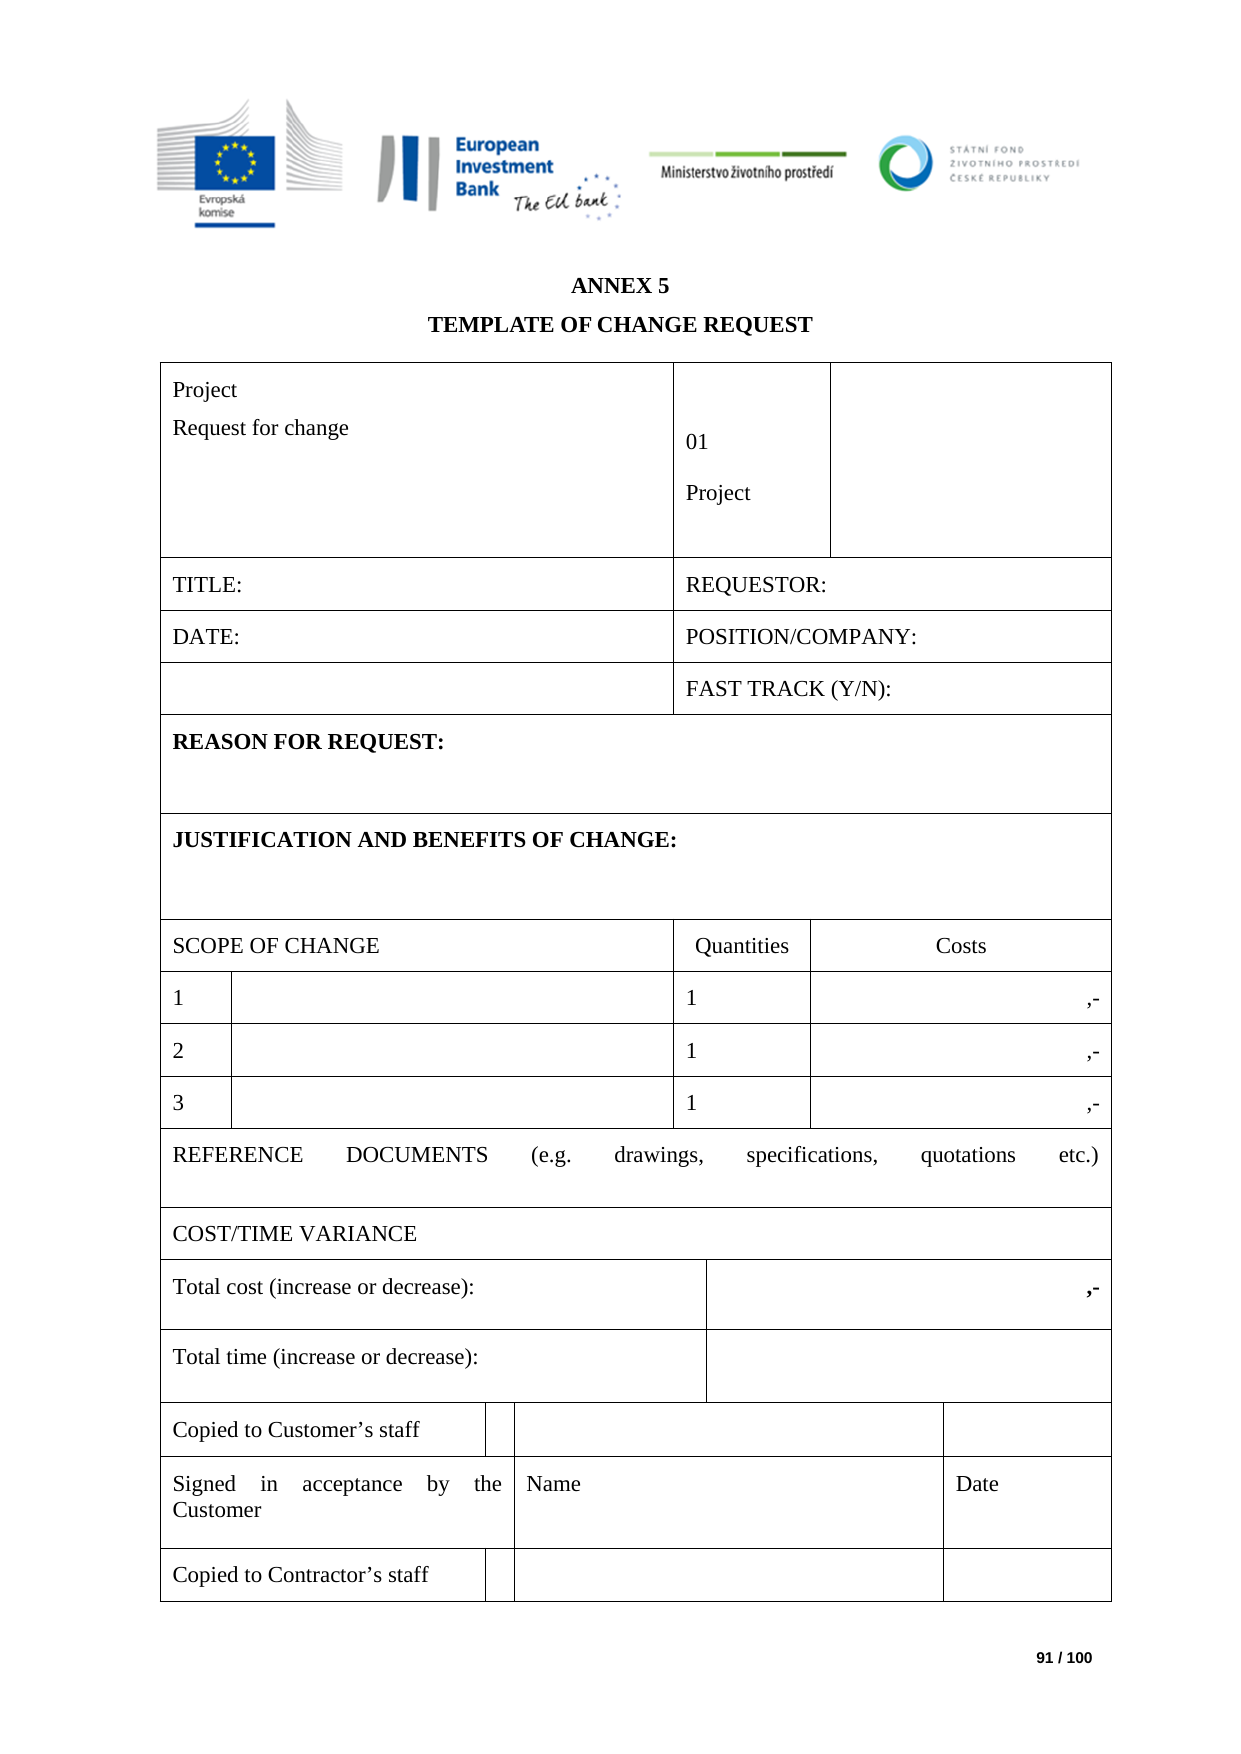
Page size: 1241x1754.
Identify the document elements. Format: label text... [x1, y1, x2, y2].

table_cell [486, 1403, 514, 1456]
table_cell SCOPE OF CHANGE [161, 920, 673, 971]
text TEMPLATE OF CHANGE REQUEST [148, 311, 1092, 337]
table_cell 1 [674, 1077, 810, 1128]
table_cell TITLE: [161, 558, 673, 609]
table_cell 01 [674, 415, 830, 467]
table_cell 1 [674, 1024, 810, 1076]
table_cell ,- [811, 972, 1111, 1023]
table_cell [944, 1403, 1111, 1456]
table_cell Total time (increase or decrease): [161, 1330, 706, 1402]
table_cell [944, 1549, 1111, 1601]
table_cell JUSTIFICATION AND BENEFITS OF CHANGE: [161, 814, 1111, 918]
table_cell Copied to Customer’s staff [161, 1403, 485, 1456]
table_cell [515, 1549, 943, 1601]
table_cell Name [515, 1457, 943, 1547]
table_header [831, 363, 1111, 557]
table_cell REASON FOR REQUEST: [161, 715, 1111, 813]
table_cell COST/TIME VARIANCE [161, 1208, 1111, 1259]
table_cell POSITION/COMPANY: [674, 611, 1111, 662]
table_cell Date [944, 1457, 1111, 1547]
table_cell ,- [811, 1024, 1111, 1076]
table_cell ,- [811, 1077, 1111, 1128]
table_cell [232, 1024, 673, 1076]
table_cell [707, 1330, 1111, 1402]
table_cell REQUESTOR: [674, 558, 1111, 609]
table_cell Total cost (increase or decrease): [161, 1260, 706, 1329]
table_cell ,- [707, 1260, 1111, 1329]
table_cell 1 [161, 972, 231, 1023]
table_header Project Request for change [161, 363, 673, 557]
table_cell 2 [161, 1024, 231, 1076]
table_cell [232, 972, 673, 1023]
table_cell FAST TRACK (Y/N): [674, 663, 1111, 714]
table_cell Project [674, 467, 830, 557]
table_cell 1 [674, 972, 810, 1023]
table_cell Costs [811, 920, 1111, 971]
text ANNEX 5 [148, 272, 1092, 298]
table_cell [515, 1403, 943, 1456]
table_cell 3 [161, 1077, 231, 1128]
table_cell REFERENCE DOCUMENTS (e.g. drawings, specifications, quotations etc.) [161, 1129, 1111, 1207]
table_cell [486, 1549, 514, 1601]
table_cell [161, 663, 673, 714]
table_cell DATE: [161, 611, 673, 662]
table_header [674, 363, 830, 414]
table_cell Copied to Contractor’s staff [161, 1549, 485, 1601]
table_cell [232, 1077, 673, 1128]
table_cell Signed in acceptance by the Customer [161, 1457, 514, 1547]
picture [147, 87, 1093, 235]
table_cell Quantities [674, 920, 810, 971]
